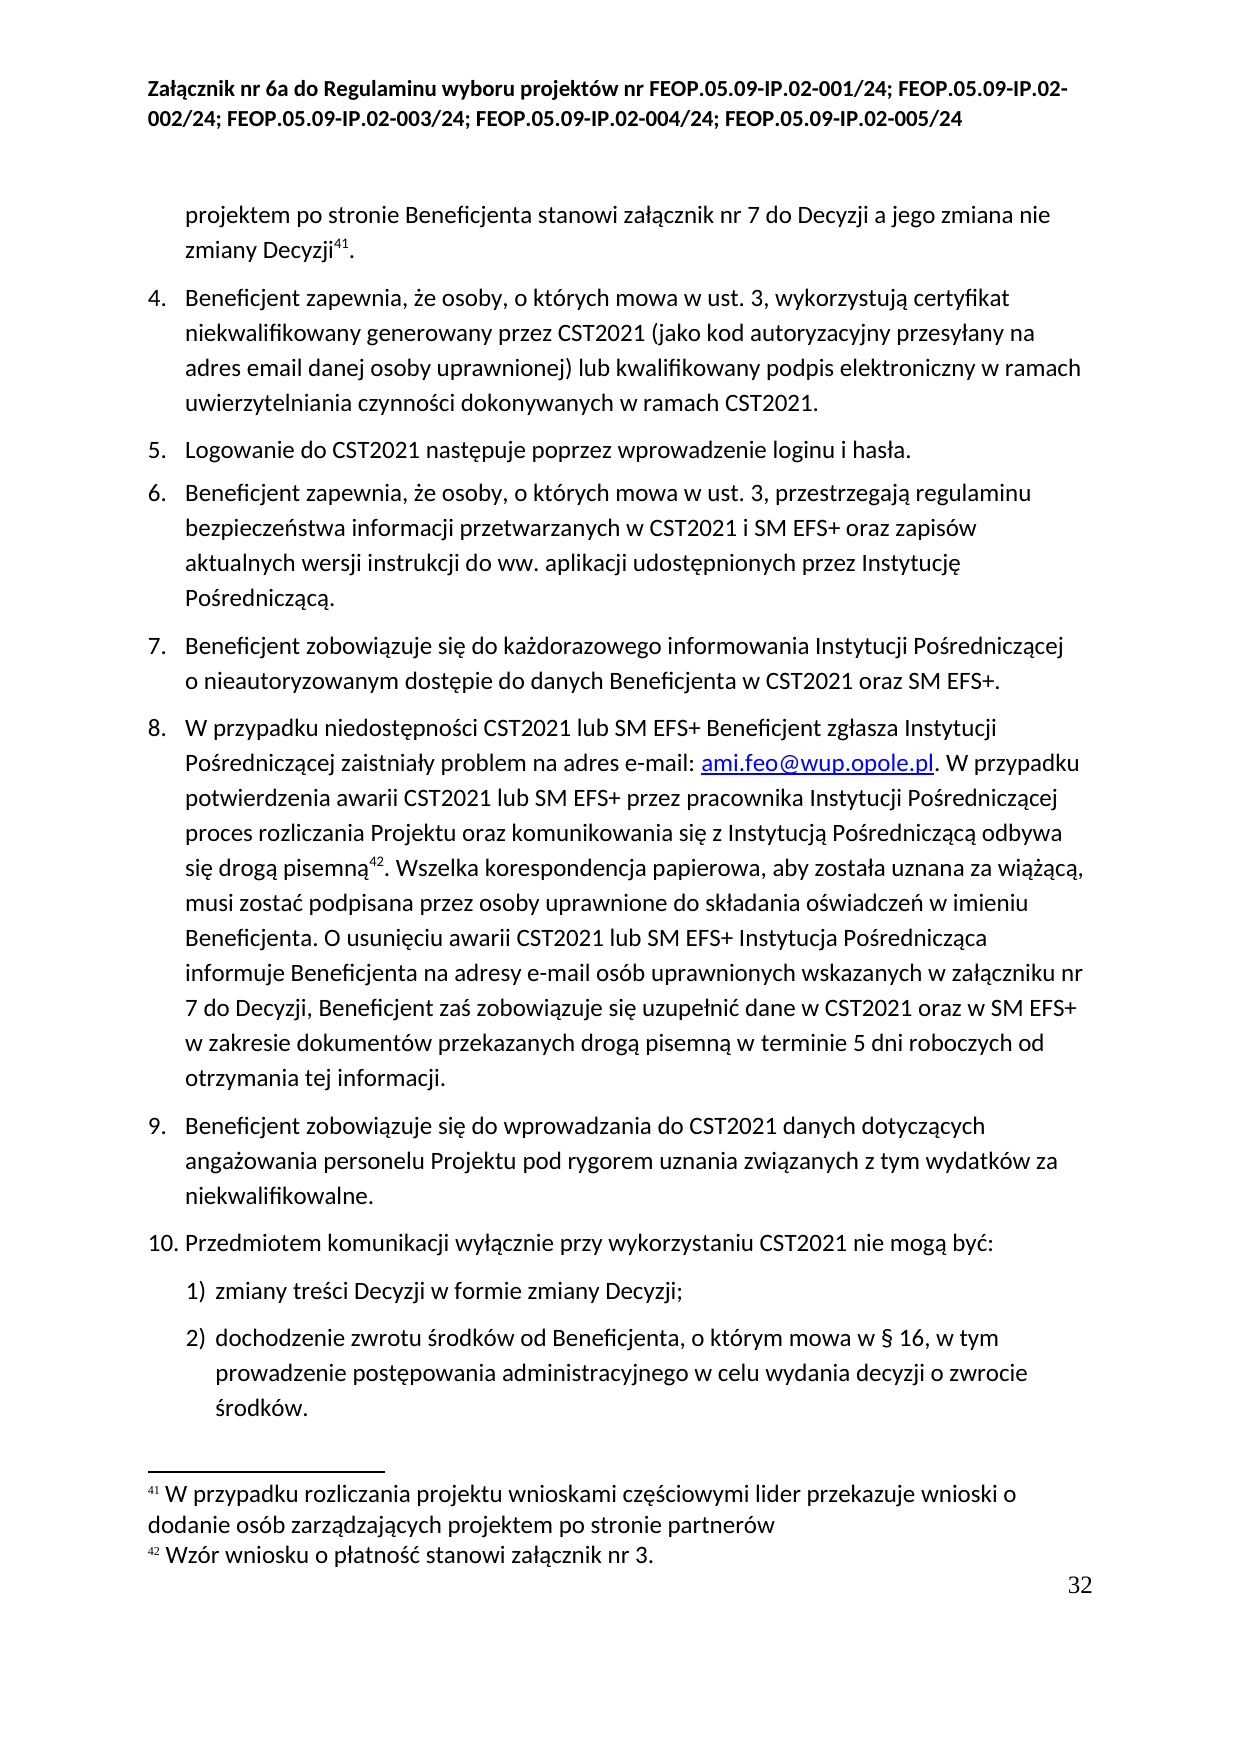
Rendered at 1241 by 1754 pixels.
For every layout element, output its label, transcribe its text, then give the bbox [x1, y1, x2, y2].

list Przedmiotem komunikacji wyłącznie przy wykorzystaniu CST2021 nie mogą być: [148, 1227, 1092, 1258]
list Beneficjent zapewnia, że osoby, o których mowa w ust. 3, wykorzystują certyfikat niekwalifikowany generowany przez CST2021 (jako kod autoryzacyjny przesyłany na adres email danej osoby uprawnionej) lub kwalifikowany podpis elektroniczny w ramach uwierzytelniania czynności dokonywanych w ramach CST2021. [148, 282, 1092, 417]
list Beneficjent zobowiązuje się do wprowadzania do CST2021 danych dotyczących angażowania personelu Projektu pod rygorem uznania związanych z tym wydatków za niekwalifikowalne. [148, 1110, 1092, 1210]
list Logowanie do CST2021 następuje poprzez wprowadzenie loginu i hasła. [148, 434, 1092, 465]
list dochodzenie zwrotu środków od Beneficjenta, o którym mowa w § 16, w tym prowadzenie postępowania administracyjnego w celu wydania decyzji o zwrocie środków. [186, 1322, 1092, 1423]
list W przypadku niedostępności CST2021 lub SM EFS+ Beneficjent zgłasza Instytucji Pośredniczącej zaistniały problem na adres e-mail: ami.feo@wup.opole.pl. W przypadku potwierdzenia awarii CST2021 lub SM EFS+ przez pracownika Instytucji Pośredniczącej proces rozliczania Projektu oraz komunikowania się z Instytucją Pośredniczącą odbywa się drogą pisemną. Wszelka korespondencja papierowa, aby została uznana za wiążącą, musi zostać podpisana przez osoby uprawnione do składania oświadczeń w imieniu Beneficjenta. O usunięciu awarii CST2021 lub SM EFS+ Instytucja Pośrednicząca informuje Beneficjenta na adresy e-mail osób uprawnionych wskazanych w załączniku nr 7 do Decyzji, Beneficjent zaś zobowiązuje się uzupełnić dane w CST2021 oraz w SM EFS+ w zakresie dokumentów przekazanych drogą pisemną w terminie 5 dni roboczych od otrzymania tej informacji. [148, 712, 1092, 1093]
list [148, 199, 1092, 265]
list zmiany treści Decyzji w formie zmiany Decyzji; [186, 1275, 1092, 1305]
list Beneficjent zobowiązuje się do każdorazowego informowania Instytucji Pośredniczącej o nieautoryzowanym dostępie do danych Beneficjenta w CST2021 oraz SM EFS+. [148, 630, 1092, 695]
list Beneficjent zapewnia, że osoby, o których mowa w ust. 3, przestrzegają regulaminu bezpieczeństwa informacji przetwarzanych w CST2021 i SM EFS+ oraz zapisów aktualnych wersji instrukcji do ww. aplikacji udostępnionych przez Instytucję Pośredniczącą. [148, 477, 1092, 613]
